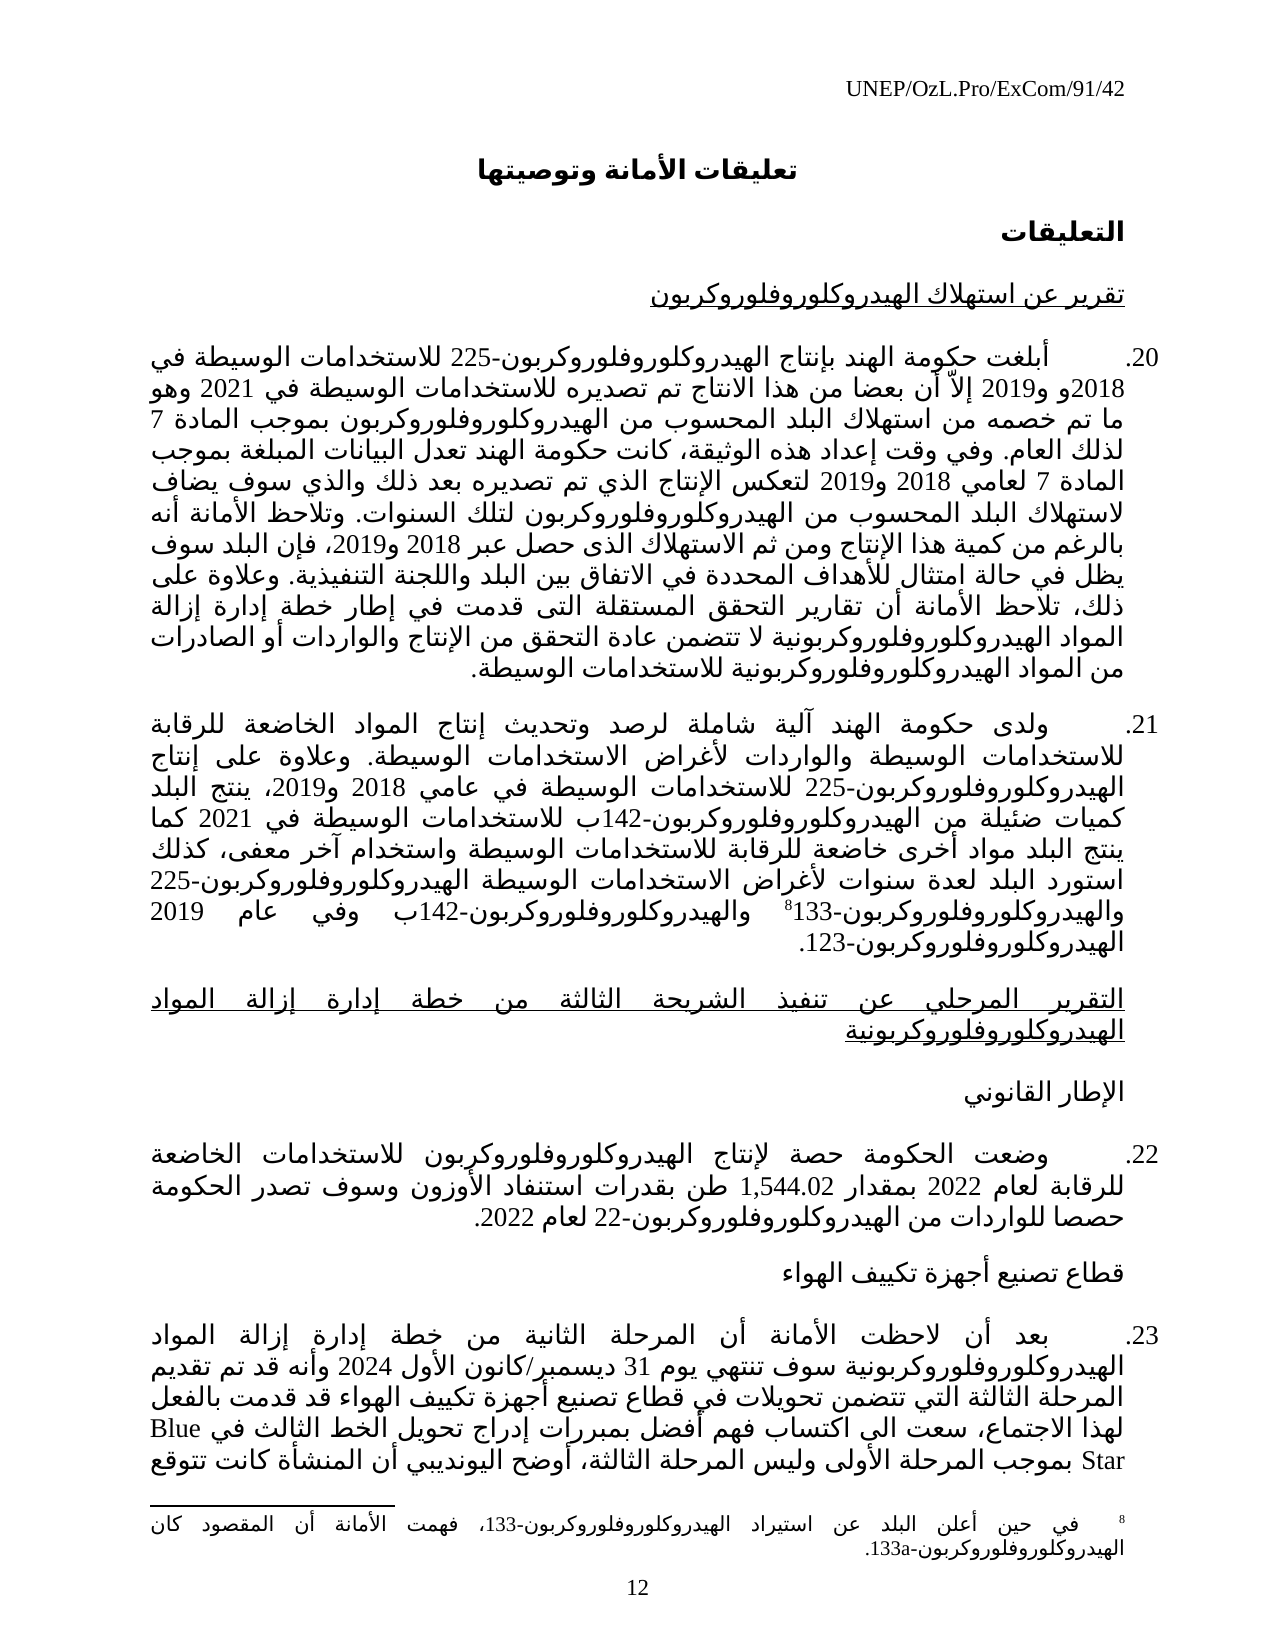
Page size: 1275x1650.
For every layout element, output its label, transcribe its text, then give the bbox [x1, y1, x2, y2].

text التعليقات [150, 216, 1125, 247]
subtitle أبلغت حكومة الهند بإنتاج الهيدروكلوروفلوروكربون-225 للاستخدامات الوسيطة في 2018و و2019 إلاّ أن بعضا من هذا الانتاج تم تصديره للاستخدامات الوسيطة في 2021 وهو ما تم خصمه من استهلاك البلد المحسوب من الهيدروكلوروفلوروكربون بموجب المادة 7 لذلك العام. وفي وقت إعداد هذه الوثيقة، كانت حكومة الهند تعدل البيانات المبلغة بموجب المادة 7 لعامي 2018 و2019 لتعكس الإنتاج الذي تم تصديره بعد ذلك والذي سوف يضاف لاستهلاك البلد المحسوب من الهيدروكلوروفلوروكربون لتلك السنوات. وتلاحظ الأمانة أنه بالرغم من كمية هذا الإنتاج ومن ثم الاستهلاك الذى حصل عبر 2018 و2019، فإن البلد سوف يظل في حالة امتثال للأهداف المحددة في الاتفاق بين البلد واللجنة التنفيذية. وعلاوة على ذلك، تلاحظ الأمانة أن تقارير التحقق المستقلة التى قدمت في إطار خطة إدارة إزالة المواد الهيدروكلوروفلوروكربونية لا تتضمن عادة التحقق من الإنتاج والواردات أو الصادرات من المواد الهيدروكلوروفلوروكربونية للاستخدامات الوسيطة. [150, 341, 1125, 683]
text التقرير المرحلي عن تنفيذ الشريحة الثالثة من خطة إدارة إزالة المواد الهيدروكلوروفلوروكربونية [150, 983, 1125, 1010]
text قطاع تصنيع أجهزة تكييف الهواء [150, 1257, 1125, 1288]
text الإطار القانوني [150, 1076, 1125, 1107]
subtitle ولدى حكومة الهند آلية شاملة لرصد وتحديث إنتاج المواد الخاضعة للرقابة للاستخدامات الوسيطة والواردات لأغراض الاستخدامات الوسيطة. وعلاوة على إنتاج الهيدروكلوروفلوروكربون-225 للاستخدامات الوسيطة في عامي 2018 و2019، ينتج البلد كميات ضئيلة من الهيدروكلوروفلوروكربون-142ب للاستخدامات الوسيطة في 2021 كما ينتج البلد مواد أخرى خاضعة للرقابة للاستخدامات الوسيطة واستخدام آخر معفى، كذلك استورد البلد لعدة سنوات لأغراض الاستخدامات الوسيطة الهيدروكلوروفلوروكربون-225 والهيدروكلوروفلوروكربون-133 والهيدروكلوروفلوروكربون-142ب وفي عام 2019 الهيدروكلوروفلوروكربون-123. [150, 708, 1125, 958]
text تقرير عن استهلاك الهيدروكلوروفلوروكربون [150, 279, 1125, 310]
subtitle وضعت الحكومة حصة لإنتاج الهيدروكلوروفلوروكربون للاستخدامات الخاضعة للرقابة لعام 2022 بمقدار 1,544.02 طن بقدرات استنفاد الأوزون وسوف تصدر الحكومة حصصا للواردات من الهيدروكلوروفلوروكربون-22 لعام 2022. [150, 1138, 1125, 1232]
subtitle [150, 1319, 1125, 1475]
text تعليقات الأمانة وتوصيتها [150, 154, 1125, 185]
text التقرير المرحلي عن تنفيذ الشريحة الثالثة من خطة إدارة إزالة المواد الهيدروكلوروفلوروكربونية [150, 1011, 1125, 1045]
